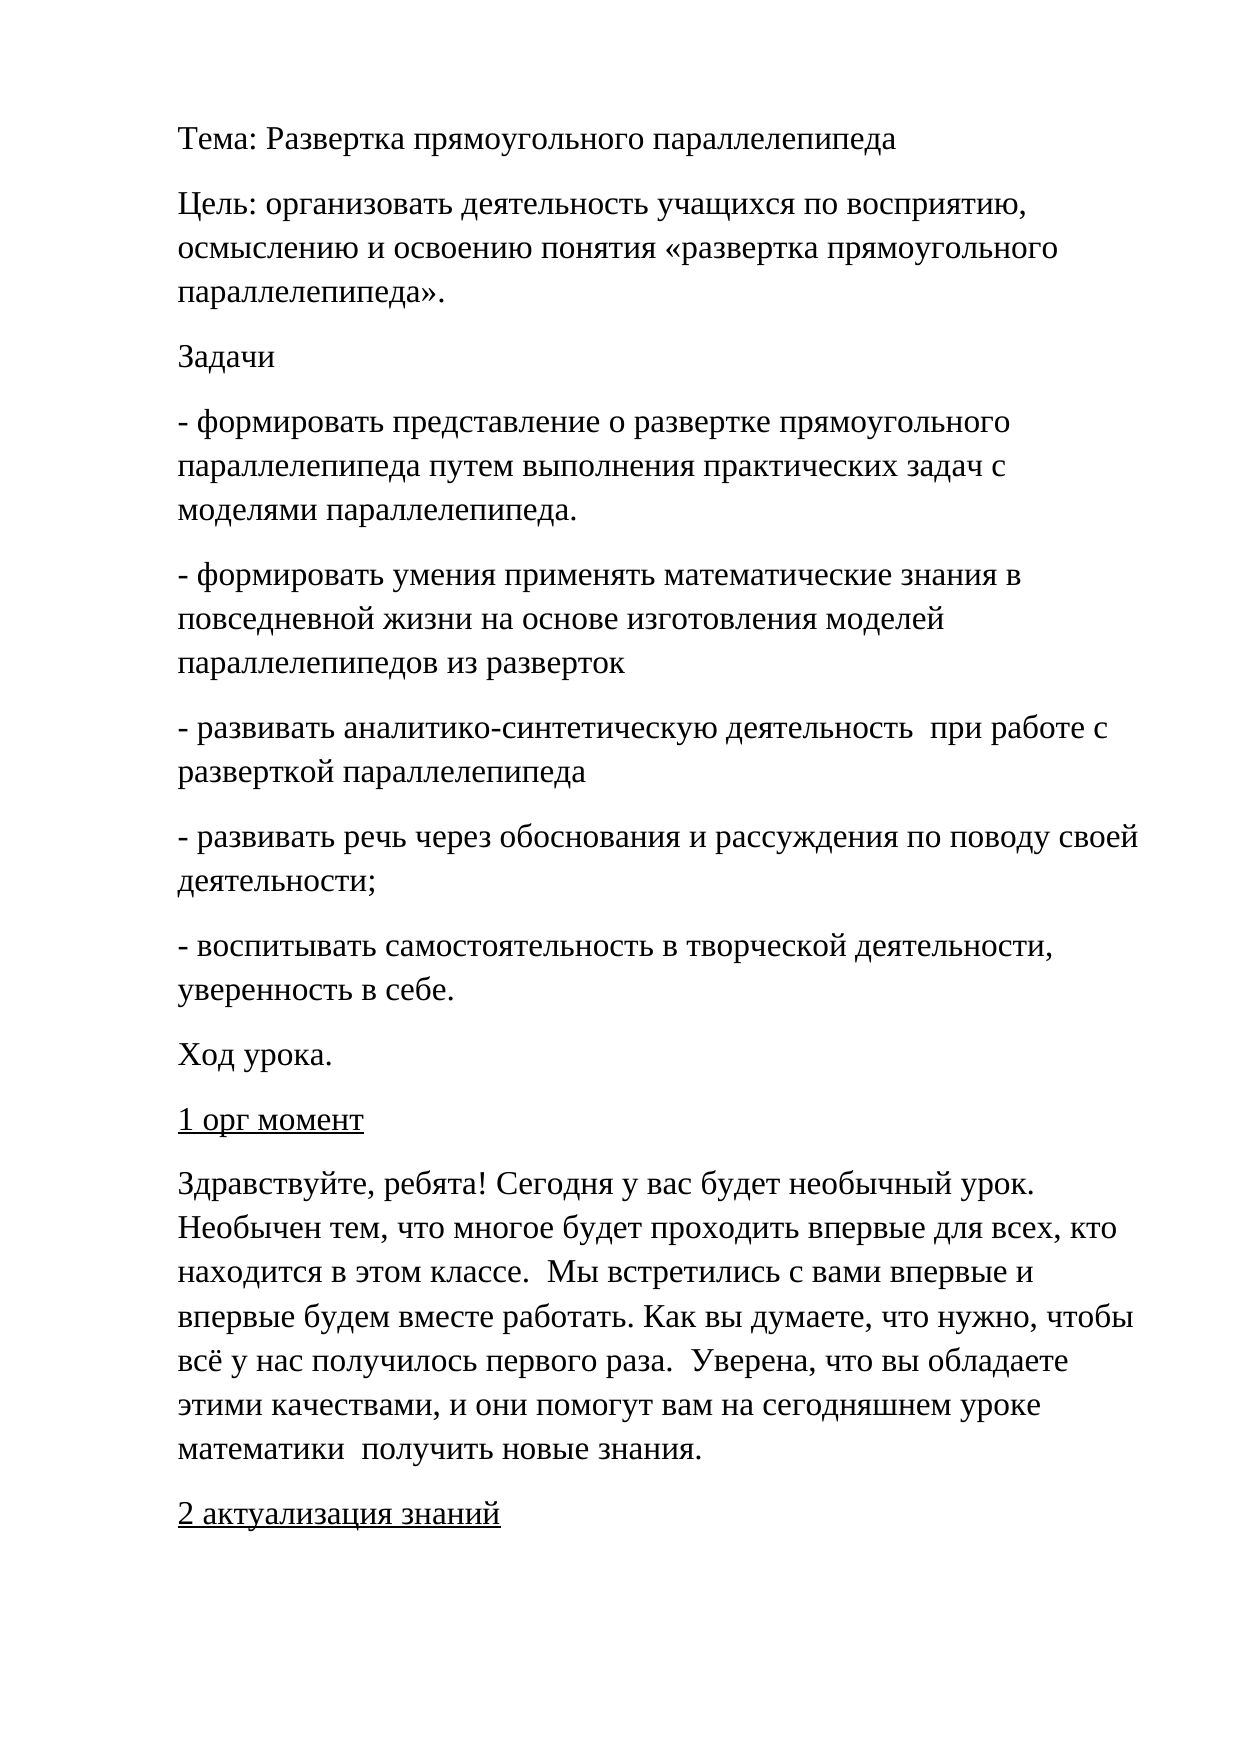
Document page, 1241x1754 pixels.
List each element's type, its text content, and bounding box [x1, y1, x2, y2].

text - воспитывать самостоятельность в творческой деятельности, уверенность в себе. [177, 925, 1152, 1007]
text 1 орг момент [177, 1099, 1152, 1137]
text - развивать речь через обоснования и рассуждения по поводу своей деятельности; [177, 816, 1152, 898]
text Ход урока. [177, 1034, 1152, 1072]
text Задачи [177, 336, 1152, 374]
text Тема: Развертка прямоугольного параллелепипеда [177, 118, 1152, 156]
text - формировать умения применять математические знания в повседневной жизни на основе изготовления моделей параллелепипедов из разверток [177, 554, 1152, 680]
text Здравствуйте, ребята! Сегодня у вас будет необычный урок. Необычен тем, что многое будет проходить впервые для всех, кто находится в этом классе. Мы встретились с вами впервые и впервые будем вместе работать. Как вы думаете, что нужно, чтобы всё у нас получилось первого раза. Уверена, что вы обладаете этими качествами, и они помогут вам на сегодняшнем уроке математики получить новые знания. [177, 1164, 1152, 1466]
text - формировать представление о развертке прямоугольного параллелепипеда путем выполнения практических задач с моделями параллелепипеда. [177, 401, 1152, 527]
text Цель: организовать деятельность учащихся по восприятию, осмыслению и освоению понятия «развертка прямоугольного параллелепипеда». [177, 183, 1152, 309]
text - развивать аналитико-синтетическую деятельность при работе с разверткой параллелепипеда [177, 707, 1152, 789]
text 2 актуализация знаний [177, 1493, 1152, 1531]
